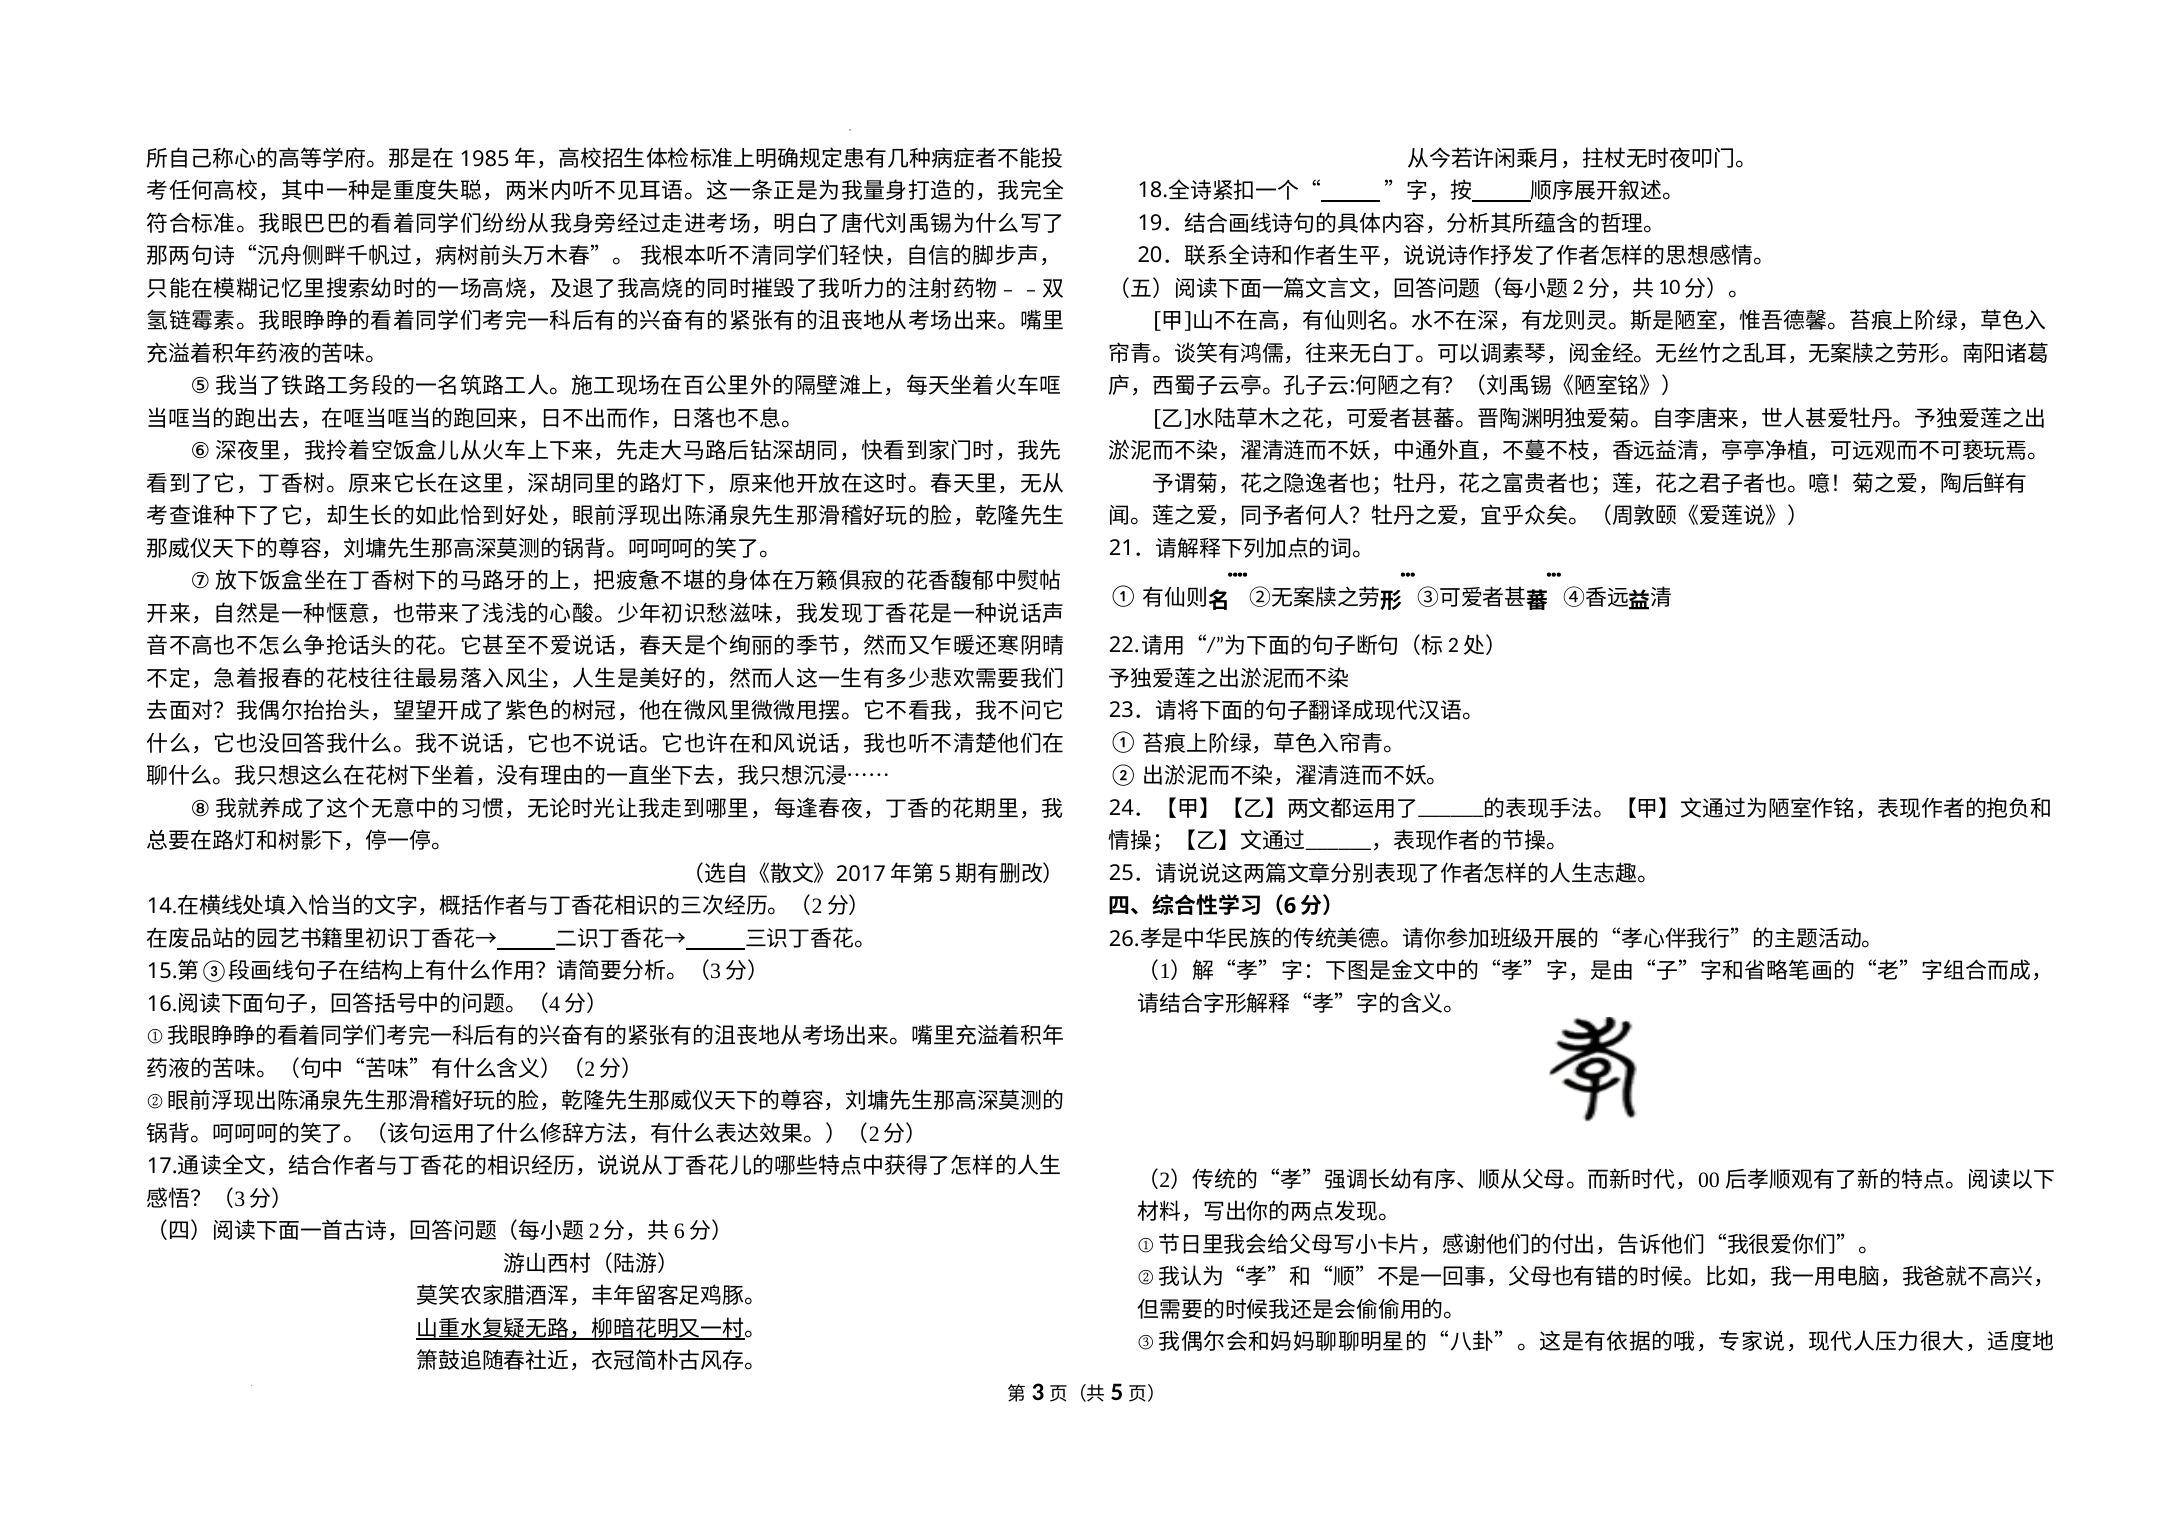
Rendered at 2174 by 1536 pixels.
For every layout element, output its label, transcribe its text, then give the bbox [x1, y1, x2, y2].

list 予独爱莲之出淤泥而不染 [1109, 660, 2055, 693]
text 15.第③段画线句子在结构上有什么作用？请简要分析。（3分） [147, 953, 1064, 985]
text ②出淤泥而不染，濯清涟而不妖。 [1109, 758, 2055, 790]
text 予谓菊，花之隐逸者也；牡丹，花之富贵者也；莲，花之君子者也。噫！菊之爱，陶后鲜有闻。莲之爱，同予者何人？牡丹之爱，宜乎众矣。（周敦颐《爱莲说》） [1109, 465, 2055, 530]
text 箫鼓追随春社近，衣冠简朴古风存。 [118, 1343, 1064, 1375]
list 阅读下面一首古诗，回答问题（每小题2分，共6分） [147, 1213, 1064, 1245]
list 17.通读全文，结合作者与丁香花的相识经历，说说从丁香花儿的哪些特点中获得了怎样的人生感悟？（3分） [147, 1148, 1064, 1213]
list 20．联系全诗和作者生平，说说诗作抒发了作者怎样的思想感情。 [1137, 238, 2055, 270]
text 24．【甲】【乙】两文都运用了______的表现手法。【甲】文通过为陋室作铭，表现作者的抱负和情操；【乙】文通过______，表现作者的节操。 [1109, 790, 2055, 855]
text ⑥深夜里，我拎着空饭盒儿从火车上下来，先走大马路后钻深胡同，快看到家门时，我先看到了它，丁香树。原来它长在这里，深胡同里的路灯下，原来他开放在这时。春天里，无从考查谁种下了它，却生长的如此恰到好处，眼前浮现出陈涌泉先生那滑稽好玩的脸，乾隆先生那威仪天下的尊容，刘墉先生那高深莫测的锅背。呵呵呵的笑了。 [147, 433, 1064, 563]
text 23．请将下面的句子翻译成现代汉语。 [1109, 693, 2055, 725]
text ③我偶尔会和妈妈聊聊明星的“八卦”。这是有依据的哦，专家说，现代人压力很大，适度地“八卦”是一种简单有效的心理调节方法。 [1137, 1324, 2055, 1356]
text ②眼前浮现出陈涌泉先生那滑稽好玩的脸，乾隆先生那威仪天下的尊容，刘墉先生那高深莫测的锅背。呵呵呵的笑了。（该句运用了什么修辞方法，有什么表达效果。）（2分） [147, 1083, 1064, 1148]
text 莫笑农家腊酒浑，丰年留客足鸡豚。 [118, 1278, 1064, 1310]
text 25．请说说这两篇文章分别表现了作者怎样的人生志趣。 [1109, 855, 2055, 888]
text 游山西村（陆游） [118, 1245, 1064, 1278]
text ①我眼睁睁的看着同学们考完一科后有的兴奋有的紧张有的沮丧地从考场出来。嘴里充溢着积年药液的苦味。（句中“苦味”有什么含义）（2分） [147, 1018, 1064, 1083]
list 18.全诗紧扣一个“ ”字，按 顺序展开叙述。 [1137, 173, 2055, 205]
text ⑦放下饭盒坐在丁香树下的马路牙的上，把疲惫不堪的身体在万籁俱寂的花香馥郁中熨帖开来，自然是一种惬意，也带来了浅浅的心酸。少年初识愁滋味，我发现丁香花是一种说话声音不高也不怎么争抢话头的花。它甚至不爱说话，春天是个绚丽的季节，然而又乍暖还寒阴晴不定，急着报春的花枝往往最易落入风尘，人生是美好的，然而人这一生有多少悲欢需要我们去面对？我偶尔抬抬头，望望开成了紫色的树冠，他在微风里微微甩摆。它不看我，我不问它什么，它也没回答我什么。我不说话，它也不说话。它也许在和风说话，我也听不清楚他们在聊什么。我只想这么在花树下坐着，没有理由的一直坐下去，我只想沉浸…… [147, 563, 1064, 790]
text [甲]山不在高，有仙则名。水不在深，有龙则灵。斯是陋室，惟吾德馨。苔痕上阶绿，草色入帘青。谈笑有鸿儒，往来无白丁。可以调素琴，阅金经。无丝竹之乱耳，无案牍之劳形。南阳诸葛庐，西蜀子云亭。孔子云:何陋之有？（刘禹锡《陋室铭》） [1109, 303, 2055, 400]
text 山重水复疑无路，柳暗花明又一村。 [118, 1310, 1064, 1343]
list 请用“/”为下面的句子断句（标2处） [1109, 628, 2055, 660]
list 19．结合画线诗句的具体内容，分析其所蕴含的哲理。 [1137, 205, 2055, 238]
text 14.在横线处填入恰当的文字，概括作者与丁香花相识的三次经历。（2分） [147, 888, 1064, 920]
text （1）解“孝”字：下图是金文中的“孝”字，是由“子”字和省略笔画的“老”字组合而成，请结合字形解释“孝”字的含义。 [1137, 953, 2055, 1018]
text 26.孝是中华民族的传统美德。请你参加班级开展的“孝心伴我行”的主题活动。 [1109, 920, 2055, 953]
text ⑤我当了铁路工务段的一名筑路工人。施工现场在百公里外的隔壁滩上，每天坐着火车哐当哐当的跑出去，在哐当哐当的跑回来，日不出而作，日落也不息。 [147, 368, 1064, 433]
text 在废品站的园艺书籍里初识丁香花→ 二识丁香花→ 三识丁香花。 [147, 920, 1064, 953]
text （2）传统的“孝”强调长幼有序、顺从父母。而新时代，00 后孝顺观有了新的特点。阅读以下材料，写出你的两点发现。 [1137, 1161, 2055, 1226]
text 从今若许闲乘月，拄杖无时夜叩门。 [1109, 140, 2055, 173]
text （五）阅读下面一篇文言文，回答问题（每小题2分，共10分）。 [1109, 270, 2055, 303]
text ①苔痕上阶绿，草色入帘青。 [1109, 725, 2055, 758]
text （选自《散文》2017年第5期有删改） [147, 855, 1064, 888]
text ②我认为“孝”和“顺”不是一回事，父母也有错的时候。比如，我一用电脑，我爸就不高兴，但需要的时候我还是会偷偷用的。 [1137, 1259, 2055, 1324]
text ①有仙则名 ②无案牍之劳形 ③可爱者甚蕃 ④香远益清 [1109, 563, 2055, 628]
text ⑧我就养成了这个无意中的习惯，无论时光让我走到哪里，每逢春夜，丁香的花期里，我总要在路灯和树影下，停一停。 [147, 790, 1064, 855]
text 四、综合性学习（6分） [1109, 888, 2055, 920]
picture [1549, 1017, 1643, 1126]
text 21．请解释下列加点的词。 [1109, 530, 2055, 563]
text ①节日里我会给父母写小卡片，感谢他们的付出，告诉他们“我很爱你们”。 [1137, 1226, 2055, 1259]
text [乙]水陆草木之花，可爱者甚蕃。晋陶渊明独爱菊。自李唐来，世人甚爱牡丹。予独爱莲之出淤泥而不染，濯清涟而不妖，中通外直，不蔓不枝，香远益清，亭亭净植，可远观而不可亵玩焉。 [1109, 400, 2055, 465]
text 16.阅读下面句子，回答括号中的问题。（4分） [147, 985, 1064, 1018]
